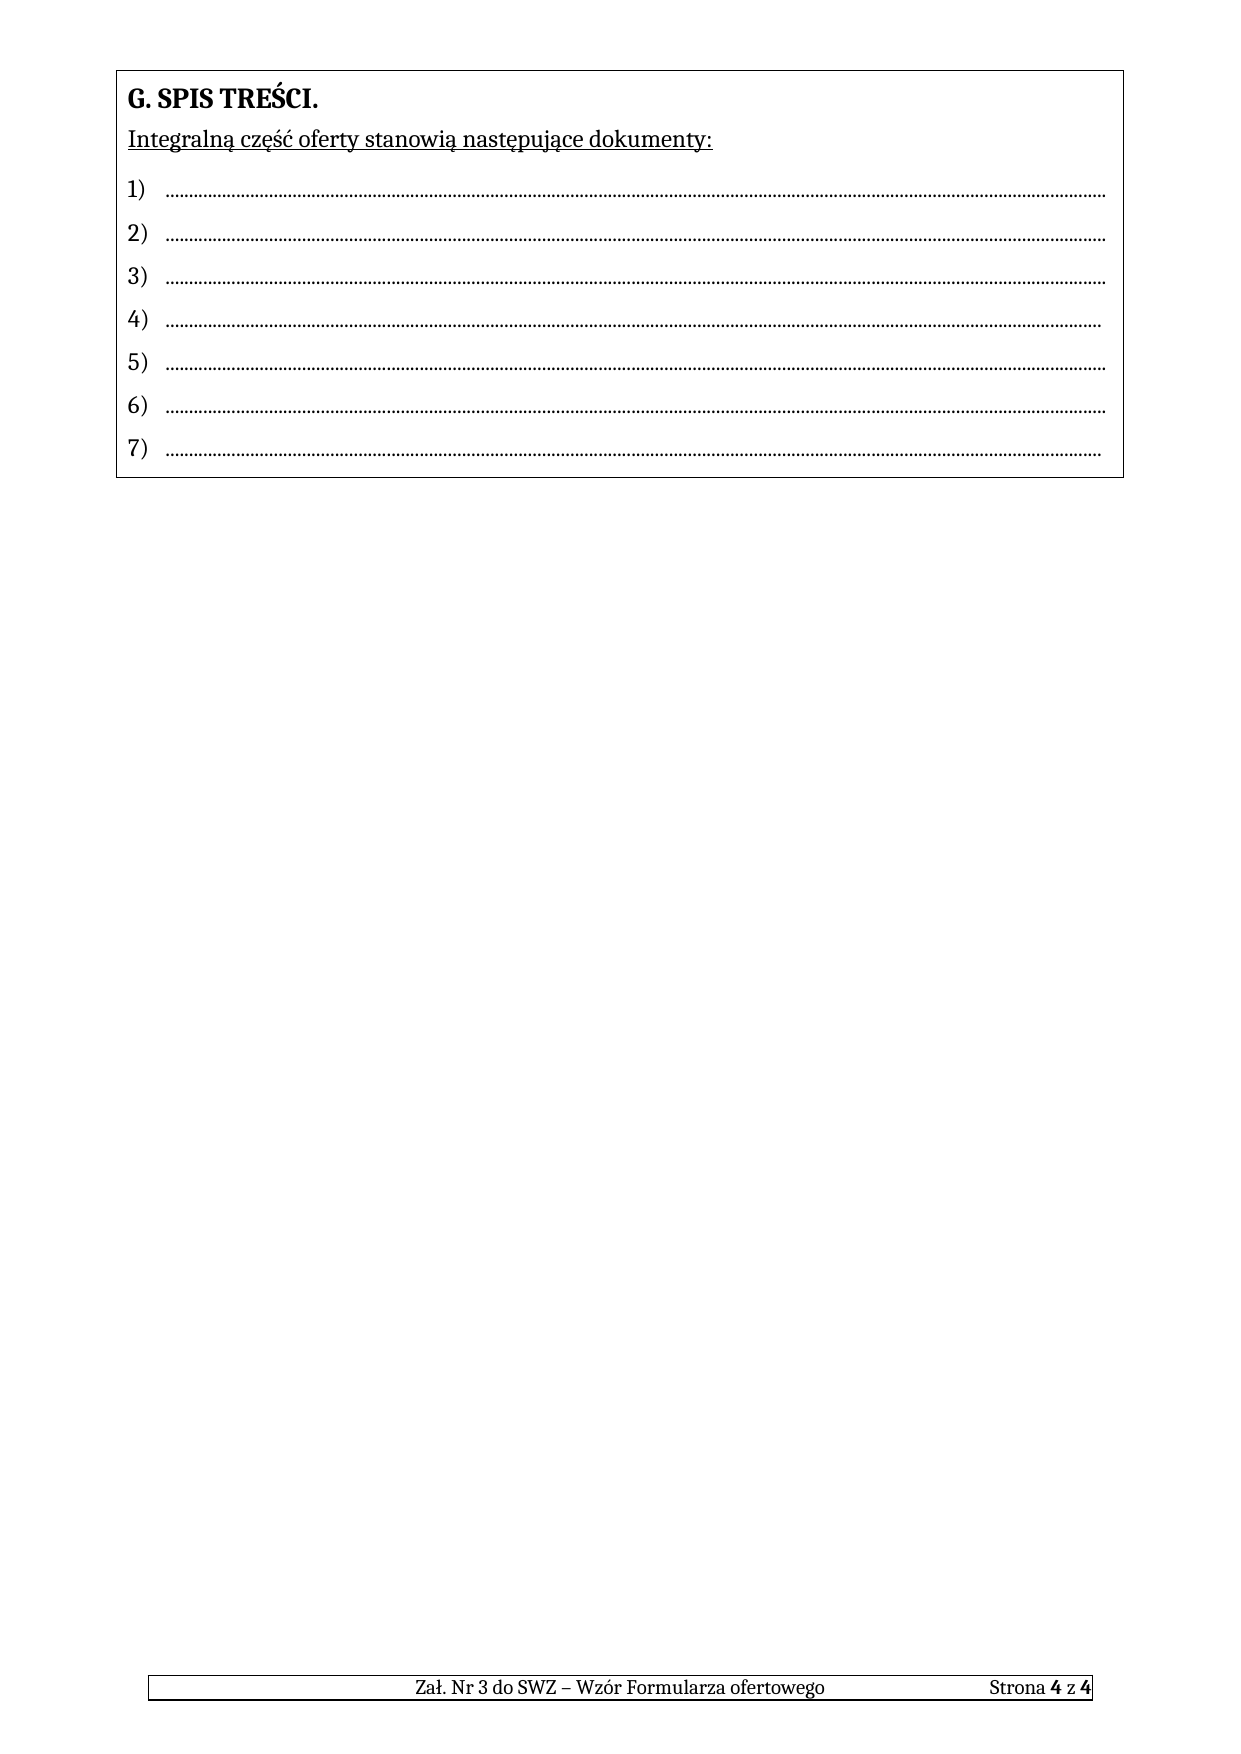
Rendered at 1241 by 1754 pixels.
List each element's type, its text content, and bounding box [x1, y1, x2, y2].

table_cell G. SPIS TREŚCI. Integralną część oferty stanowią następujące dokumenty: ........................................................................................................................................................................................................ ........................................................................................................................................................................................................ ........................................................................................................................................................................................................ ....................................................................................................................................................................................................... ........................................................................................................................................................................................................ ........................................................................................................................................................................................................ ....................................................................................................................................................................................................... [117, 71, 1123, 477]
